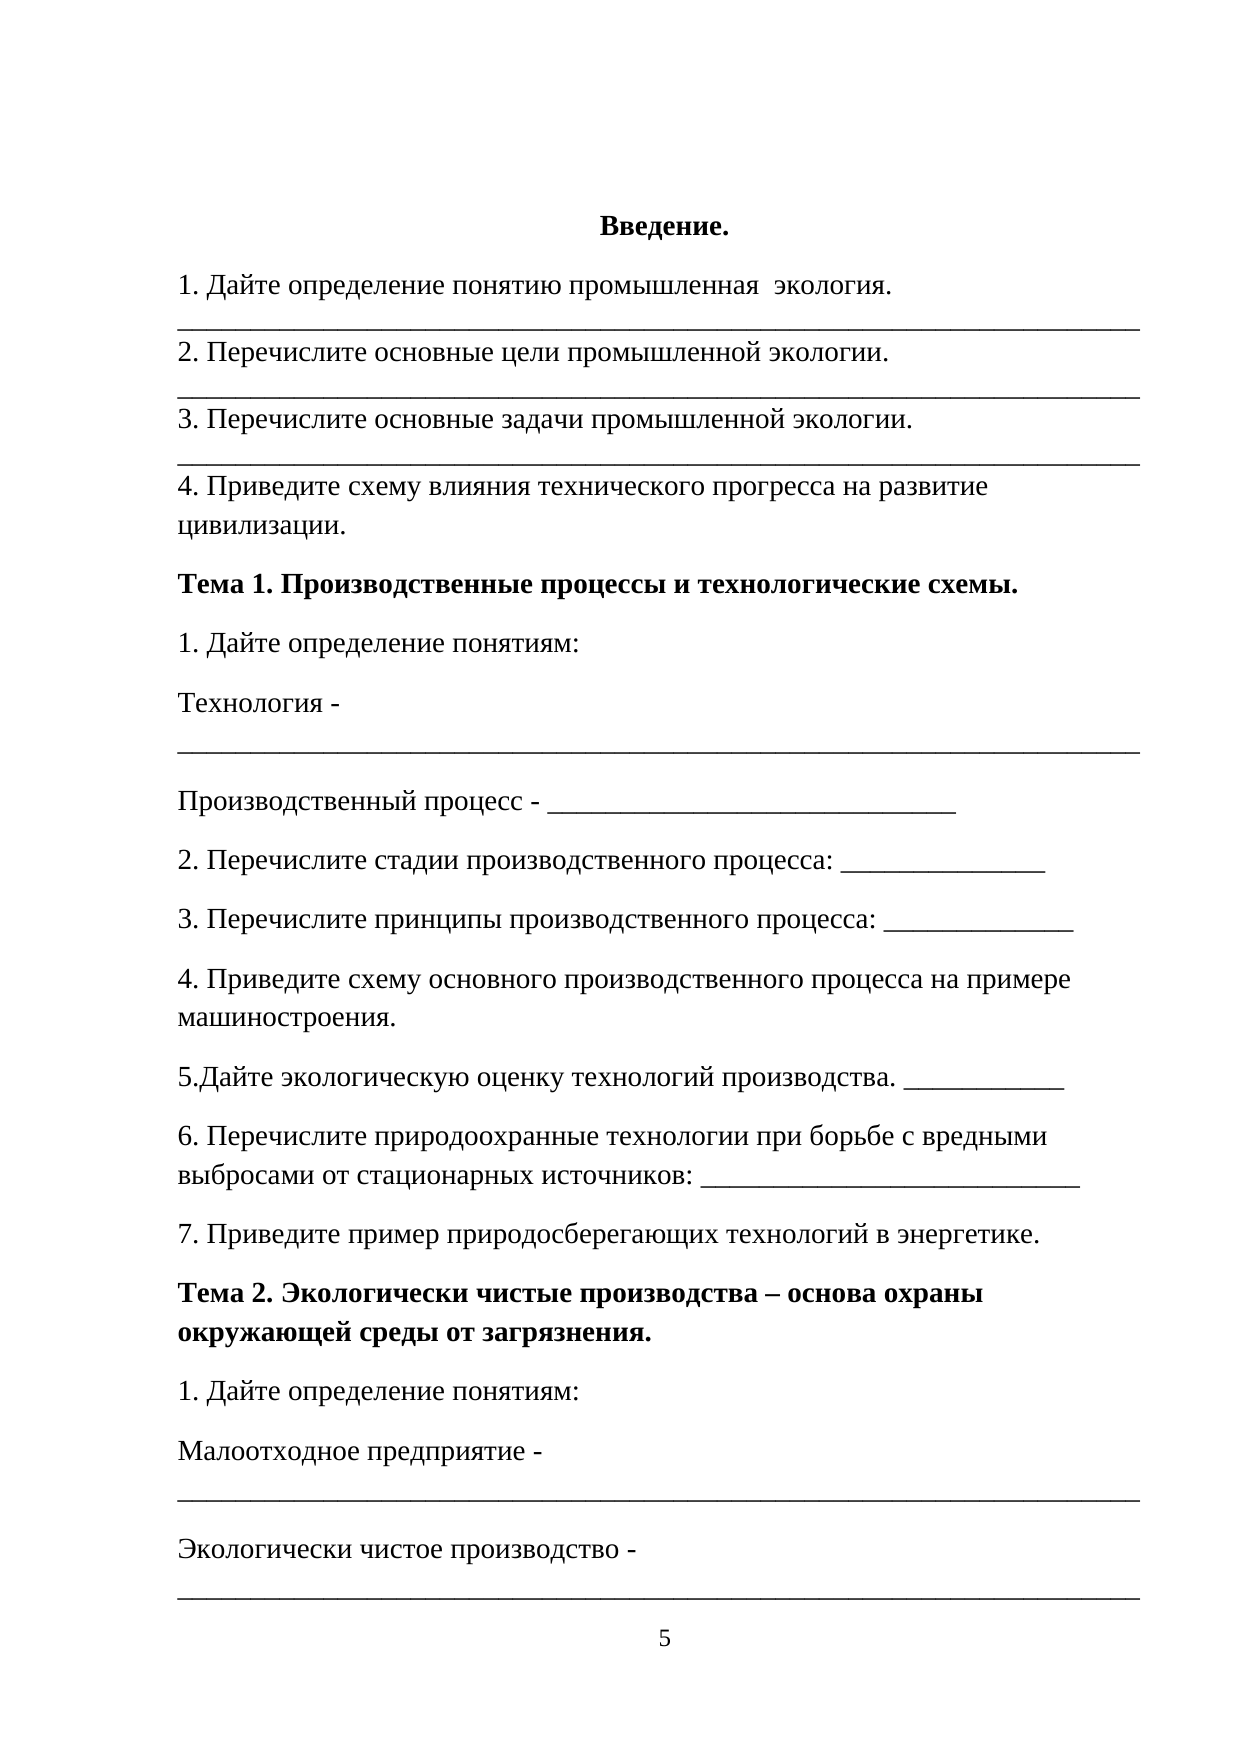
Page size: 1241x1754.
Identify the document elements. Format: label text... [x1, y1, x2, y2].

text Тема 1. Производственные процессы и технологические схемы. [177, 566, 1152, 600]
text 3. Перечислите основные задачи промышленной экологии. __________________________________________________________________ [177, 401, 1152, 468]
text 4. Приведите схему влияния технического прогресса на развитие цивилизации. [177, 468, 1152, 540]
text 5.Дайте экологическую оценку технологий производства. ___________ [177, 1059, 1152, 1092]
text Экологически чистое производство - __________________________________________________________________ [177, 1531, 1152, 1603]
text Малоотходное предприятие - __________________________________________________________________ [177, 1433, 1152, 1505]
text 3. Перечислите принципы производственного процесса: _____________ [177, 902, 1152, 935]
text 1. Дайте определение понятию промышленная экология. __________________________________________________________________ [177, 267, 1152, 334]
text Производственный процесс - ____________________________ [177, 783, 1152, 816]
text 2. Перечислите основные цели промышленной экологии. __________________________________________________________________ [177, 334, 1152, 401]
text 1. Дайте определение понятиям: [177, 626, 1152, 659]
text 1. Дайте определение понятиям: [177, 1373, 1152, 1407]
text 7. Приведите пример природосберегающих технологий в энергетике. [177, 1216, 1152, 1250]
text 6. Перечислите природоохранные технологии при борьбе с вредными выбросами от стационарных источников: __________________________ [177, 1118, 1152, 1190]
text 4. Приведите схему основного производственного процесса на примере машиностроения. [177, 961, 1152, 1033]
text Тема 2. Экологически чистые производства – основа охраны окружающей среды от загрязнения. [177, 1276, 1152, 1348]
text 2. Перечислите стадии производственного процесса: ______________ [177, 842, 1152, 876]
text Введение. [177, 208, 1152, 241]
text Технология - __________________________________________________________________ [177, 685, 1152, 757]
